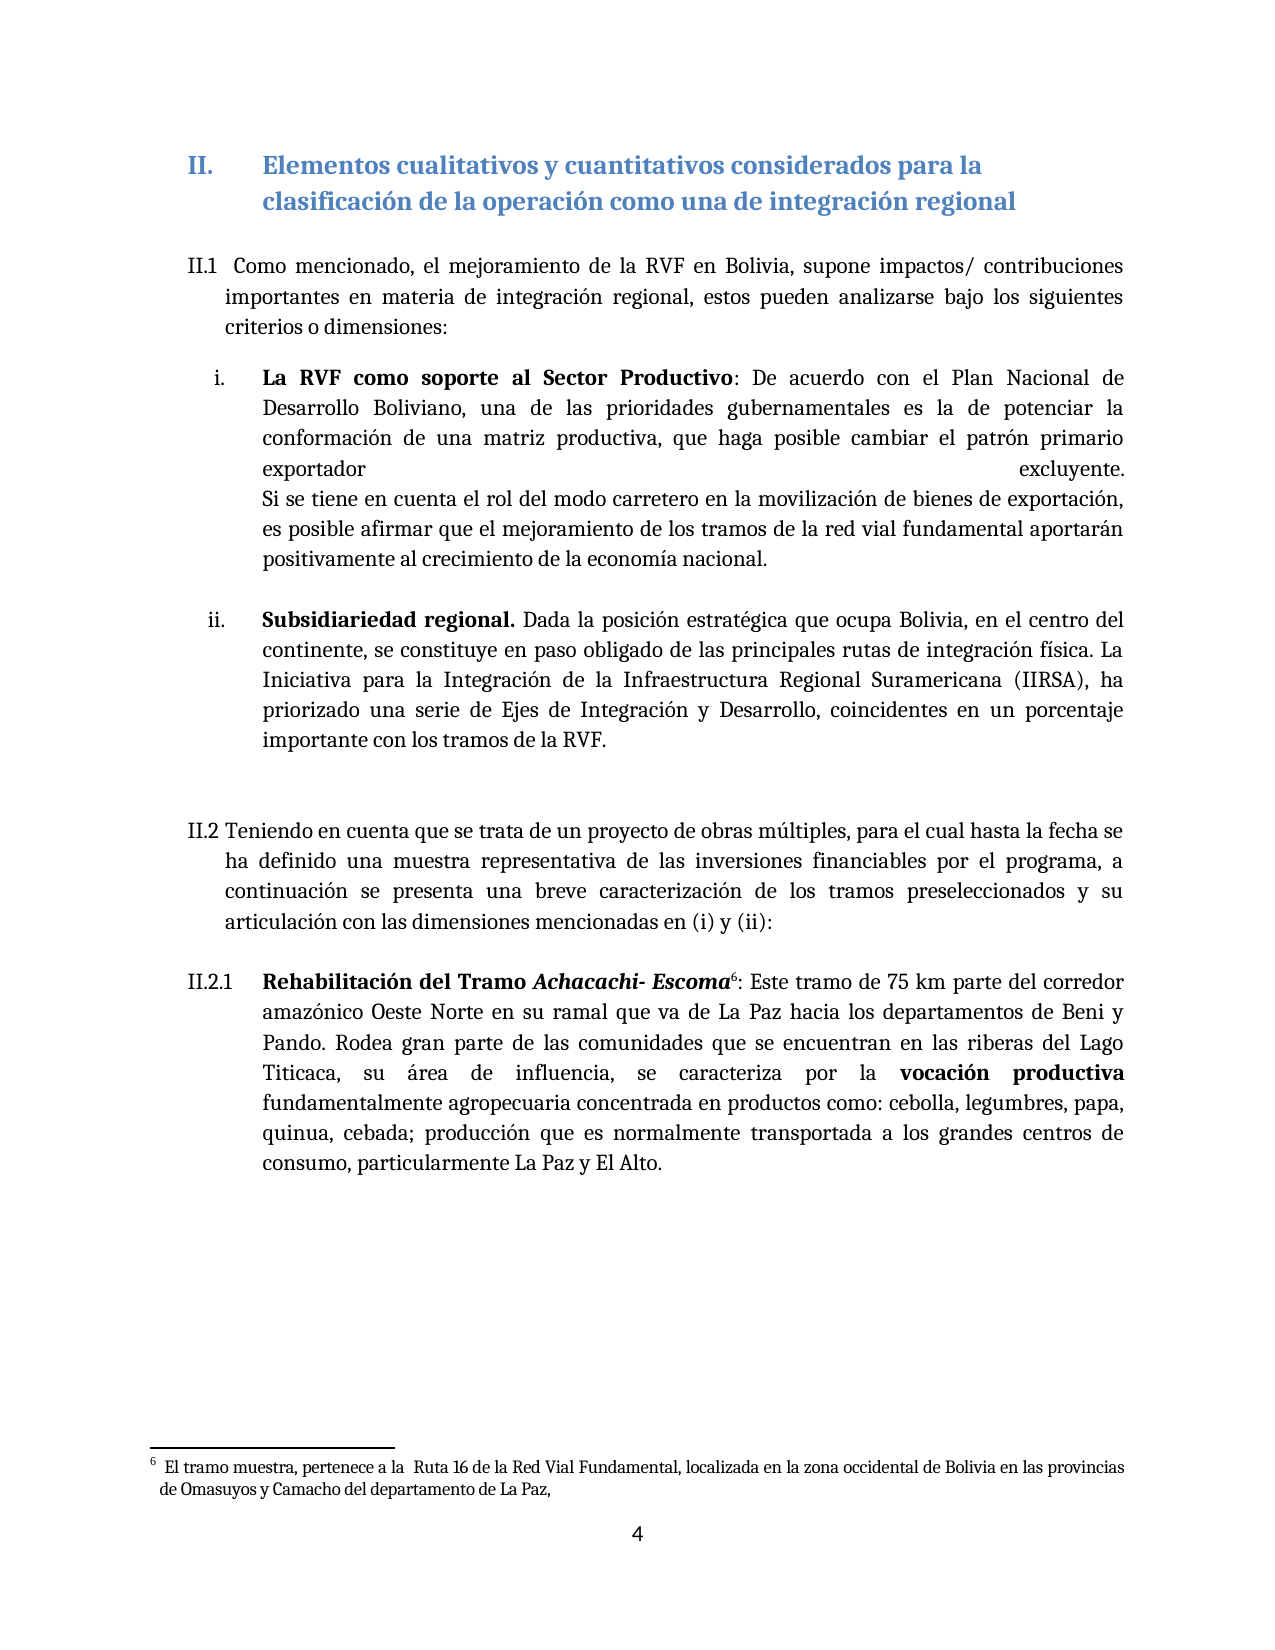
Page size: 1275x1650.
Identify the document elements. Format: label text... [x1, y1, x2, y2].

list La RVF como soporte al Sector Productivo: De acuerdo con el Plan Nacional de Desarrollo Boliviano, una de las prioridades gubernamentales es la de potenciar la conformación de una matriz productiva, que haga posible cambiar el patrón primario exportador excluyente. Si se tiene en cuenta el rol del modo carretero en la movilización de bienes de exportación, es posible afirmar que el mejoramiento de los tramos de la red vial fundamental aportarán positivamente al crecimiento de la economía nacional. [225, 365, 1125, 572]
list Rehabilitación del Tramo Achacachi- Escoma: Este tramo de 75 km parte del corredor amazónico Oeste Norte en su ramal que va de La Paz hacia los departamentos de Beni y Pando. Rodea gran parte de las comunidades que se encuentran en las riberas del Lago Titicaca, su área de influencia, se caracteriza por la vocación productiva fundamentalmente agropecuaria concentrada en productos como: cebolla, legumbres, papa, quinua, cebada; producción que es normalmente transportada a los grandes centros de consumo, particularmente La Paz y El Alto. [187, 969, 1125, 1176]
list Como mencionado, el mejoramiento de la RVF en Bolivia, supone impactos/ contribuciones importantes en materia de integración regional, estos pueden analizarse bajo los siguientes criterios o dimensiones: [187, 253, 1125, 340]
list Teniendo en cuenta que se trata de un proyecto de obras múltiples, para el cual hasta la fecha se ha definido una muestra representativa de las inversiones financiables por el programa, a continuación se presenta una breve caracterización de los tramos preseleccionados y su articulación con las dimensiones mencionadas en (i) y (ii): [187, 818, 1125, 935]
list Subsidiariedad regional. Dada la posición estratégica que ocupa Bolivia, en el centro del continente, se constituye en paso obligado de las principales rutas de integración física. La Iniciativa para la Integración de la Infraestructura Regional Suramericana (IIRSA), ha priorizado una serie de Ejes de Integración y Desarrollo, coincidentes en un porcentaje importante con los tramos de la RVF. [225, 606, 1125, 753]
list Elementos cualitativos y cuantitativos considerados para la clasificación de la operación como una de integración regional [187, 150, 1125, 217]
